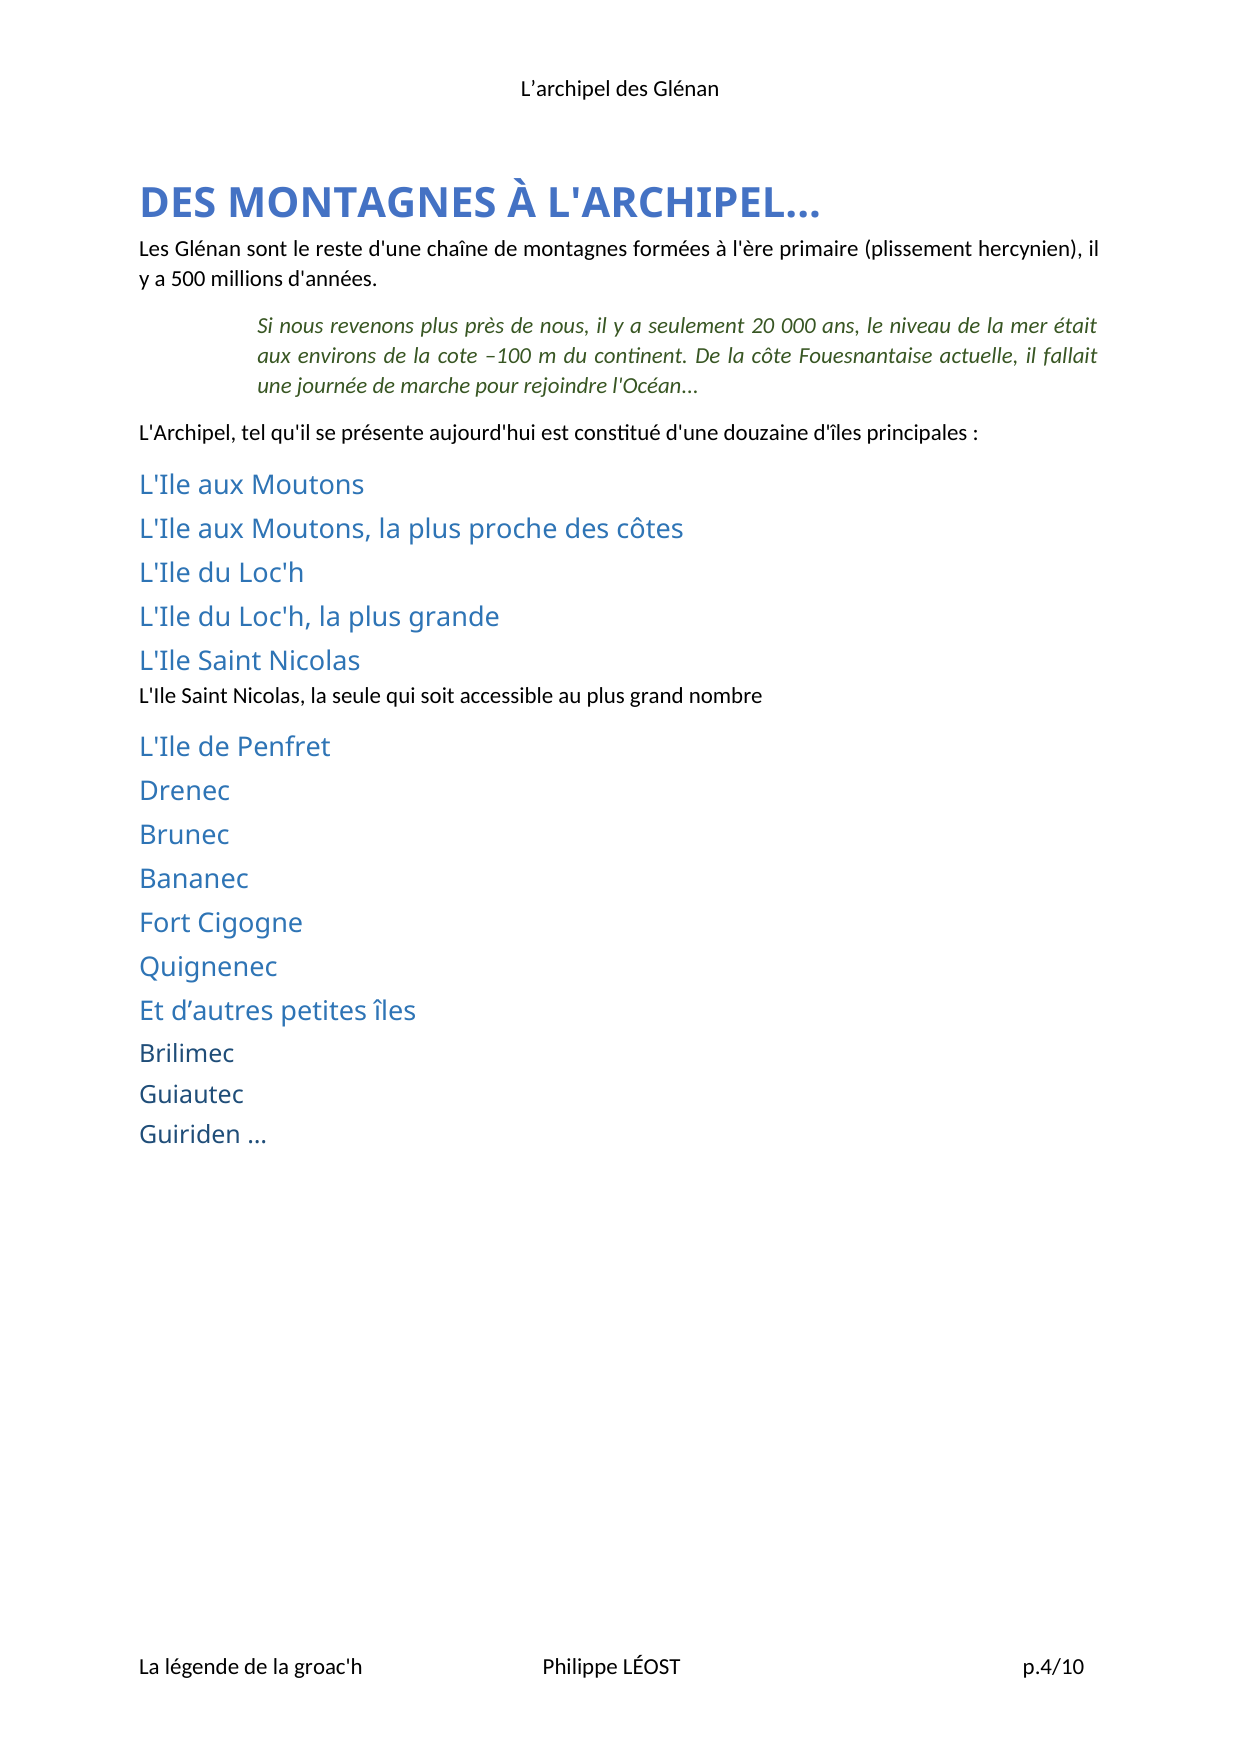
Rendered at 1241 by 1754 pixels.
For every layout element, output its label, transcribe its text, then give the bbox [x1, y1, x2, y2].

subtitle Brunec [139, 816, 1101, 852]
text Les Glénan sont le reste d'une chaîne de montagnes formées à l'ère primaire (plissement hercynien), il y a 500 millions d'années. [139, 234, 1101, 292]
subtitle L'Ile Saint Nicolas [139, 641, 1101, 678]
subtitle Drenec [139, 772, 1101, 808]
subtitle L'Ile du Loc'h, la plus grande [139, 597, 1101, 634]
subtitle L'Ile aux Moutons, la plus proche des côtes [139, 509, 1101, 546]
subtitle Guiriden … [139, 1117, 1101, 1151]
text Si nous revenons plus près de nous, il y a seulement 20 000 ans, le niveau de la mer était aux environs de la cote –100 m du continent. De la côte Fouesnantaise actuelle, il fallait une journée de marche pour rejoindre l'Océan... [257, 311, 1101, 399]
subtitle Brilimec [139, 1035, 1101, 1069]
subtitle Fort Cigogne [139, 903, 1101, 940]
subtitle Et d’autres petites îles [139, 991, 1101, 1028]
subtitle L'Ile du Loc'h [139, 553, 1101, 590]
text L'Archipel, tel qu'il se présente aujourd'hui est constitué d'une douzaine d'îles principales : [139, 418, 1101, 446]
subtitle L'Ile de Penfret [139, 728, 1101, 764]
text L'Ile Saint Nicolas, la seule qui soit accessible au plus grand nombre [139, 681, 1101, 709]
subtitle Quignenec [139, 947, 1101, 984]
subtitle Guiautec [139, 1076, 1101, 1110]
subtitle L'Ile aux Moutons [139, 465, 1101, 502]
subtitle Bananec [139, 859, 1101, 896]
subtitle Des montagnes à l'archipel... [139, 173, 1101, 229]
